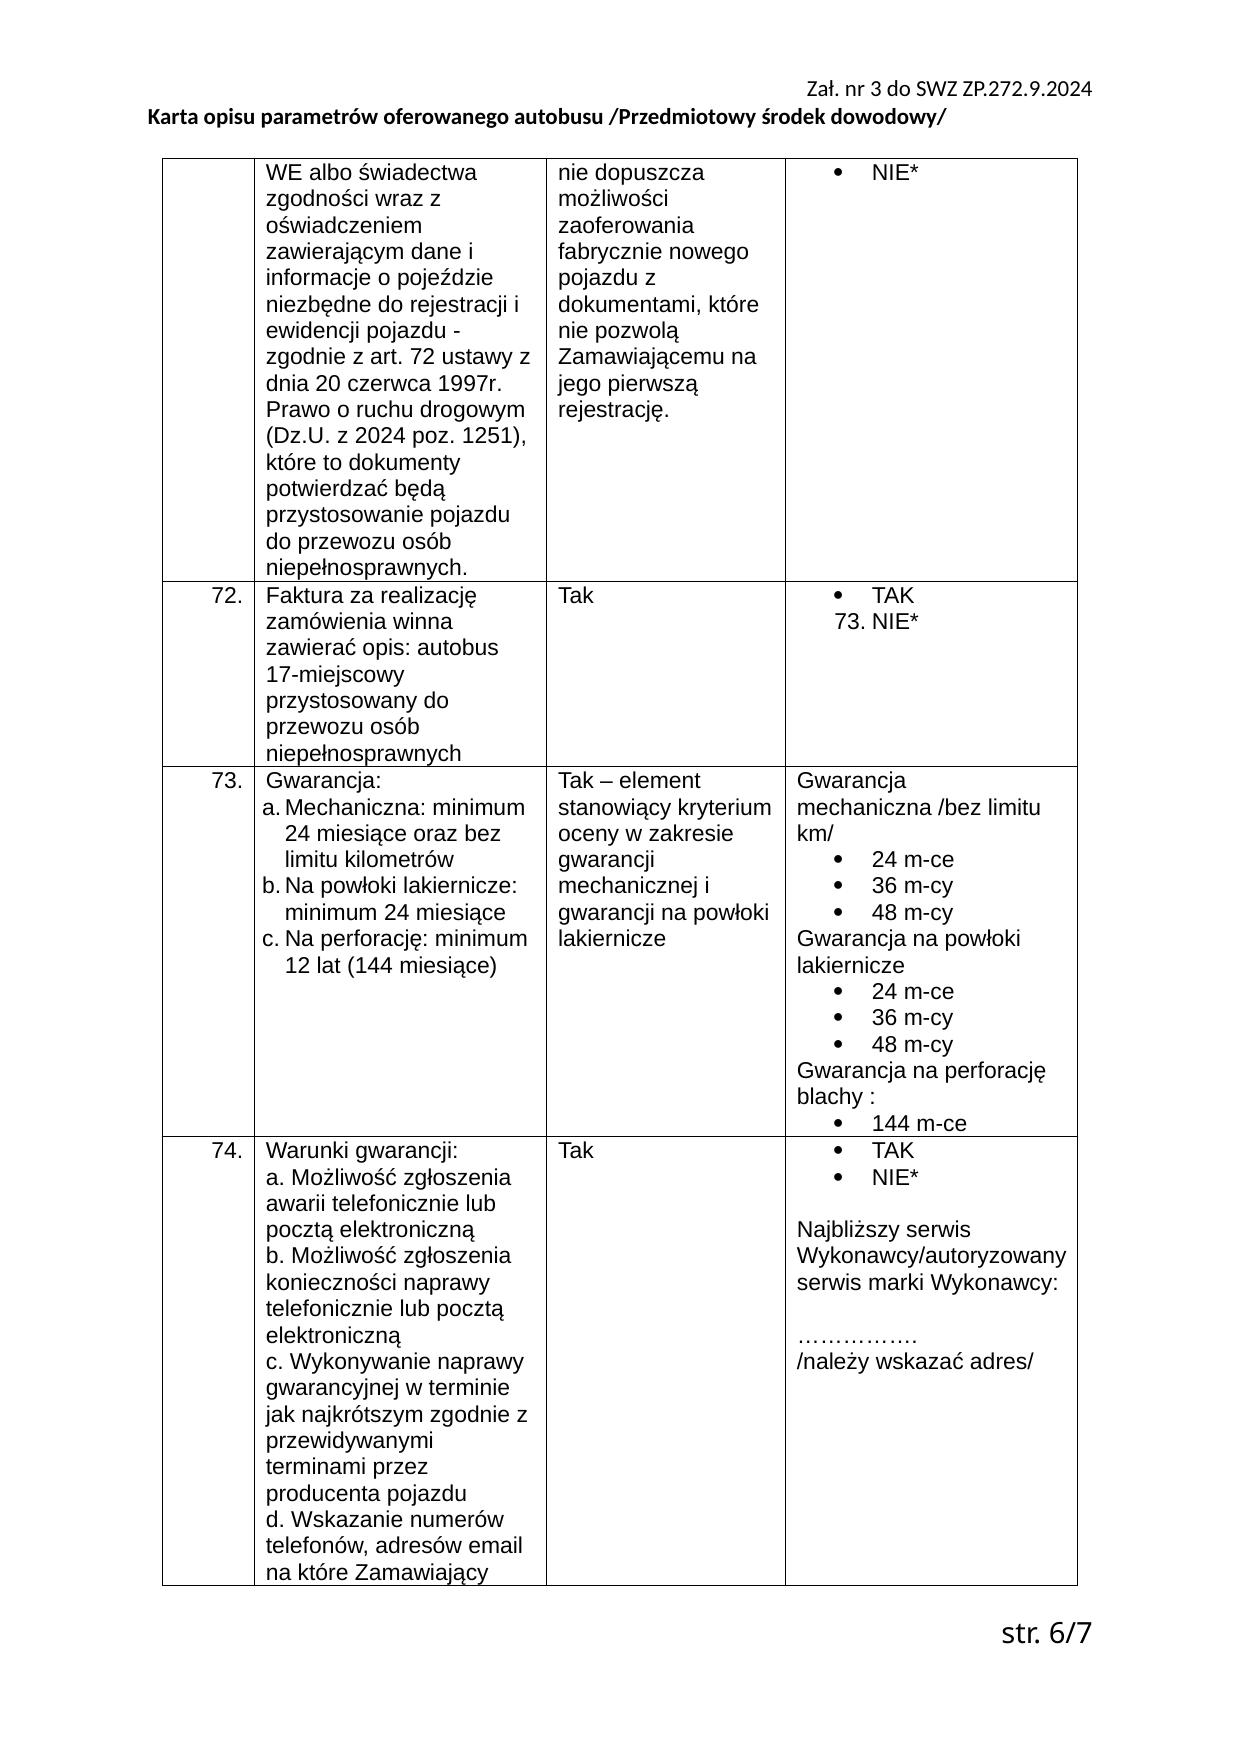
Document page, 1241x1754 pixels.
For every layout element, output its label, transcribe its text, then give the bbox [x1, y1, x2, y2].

table_cell [163, 1137, 254, 1585]
table_cell Gwarancja: Mechaniczna: minimum 24 miesiące oraz bez limitu kilometrów Na powłoki lakiernicze: minimum 24 miesiące Na perforację: minimum 12 lat (144 miesiące) [255, 767, 546, 1136]
table_cell TAK NIE* [786, 159, 1077, 581]
table_cell Tak [547, 582, 785, 766]
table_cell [255, 1137, 546, 1585]
table_cell Faktura za realizację zamówienia winna zawierać opis: autobus 17-miejscowy przystosowany do przewozu osób niepełnosprawnych [255, 582, 546, 766]
table_cell Tak [547, 1137, 785, 1585]
table_cell Tak – element stanowiący kryterium oceny w zakresie gwarancji mechanicznej i gwarancji na powłoki lakiernicze [547, 767, 785, 1136]
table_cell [786, 1137, 1077, 1585]
table_cell [163, 159, 254, 581]
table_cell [547, 159, 785, 581]
table_cell TAK NIE* [786, 582, 1077, 766]
table_cell Gwarancja mechaniczna /bez limitu km/ 24 m-ce 36 m-cy 48 m-cy Gwarancja na powłoki lakiernicze 24 m-ce 36 m-cy 48 m-cy Gwarancja na perforację blachy : 144 m-ce [786, 767, 1077, 1136]
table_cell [255, 159, 546, 581]
table_cell [163, 767, 254, 1136]
table_cell [163, 582, 254, 766]
